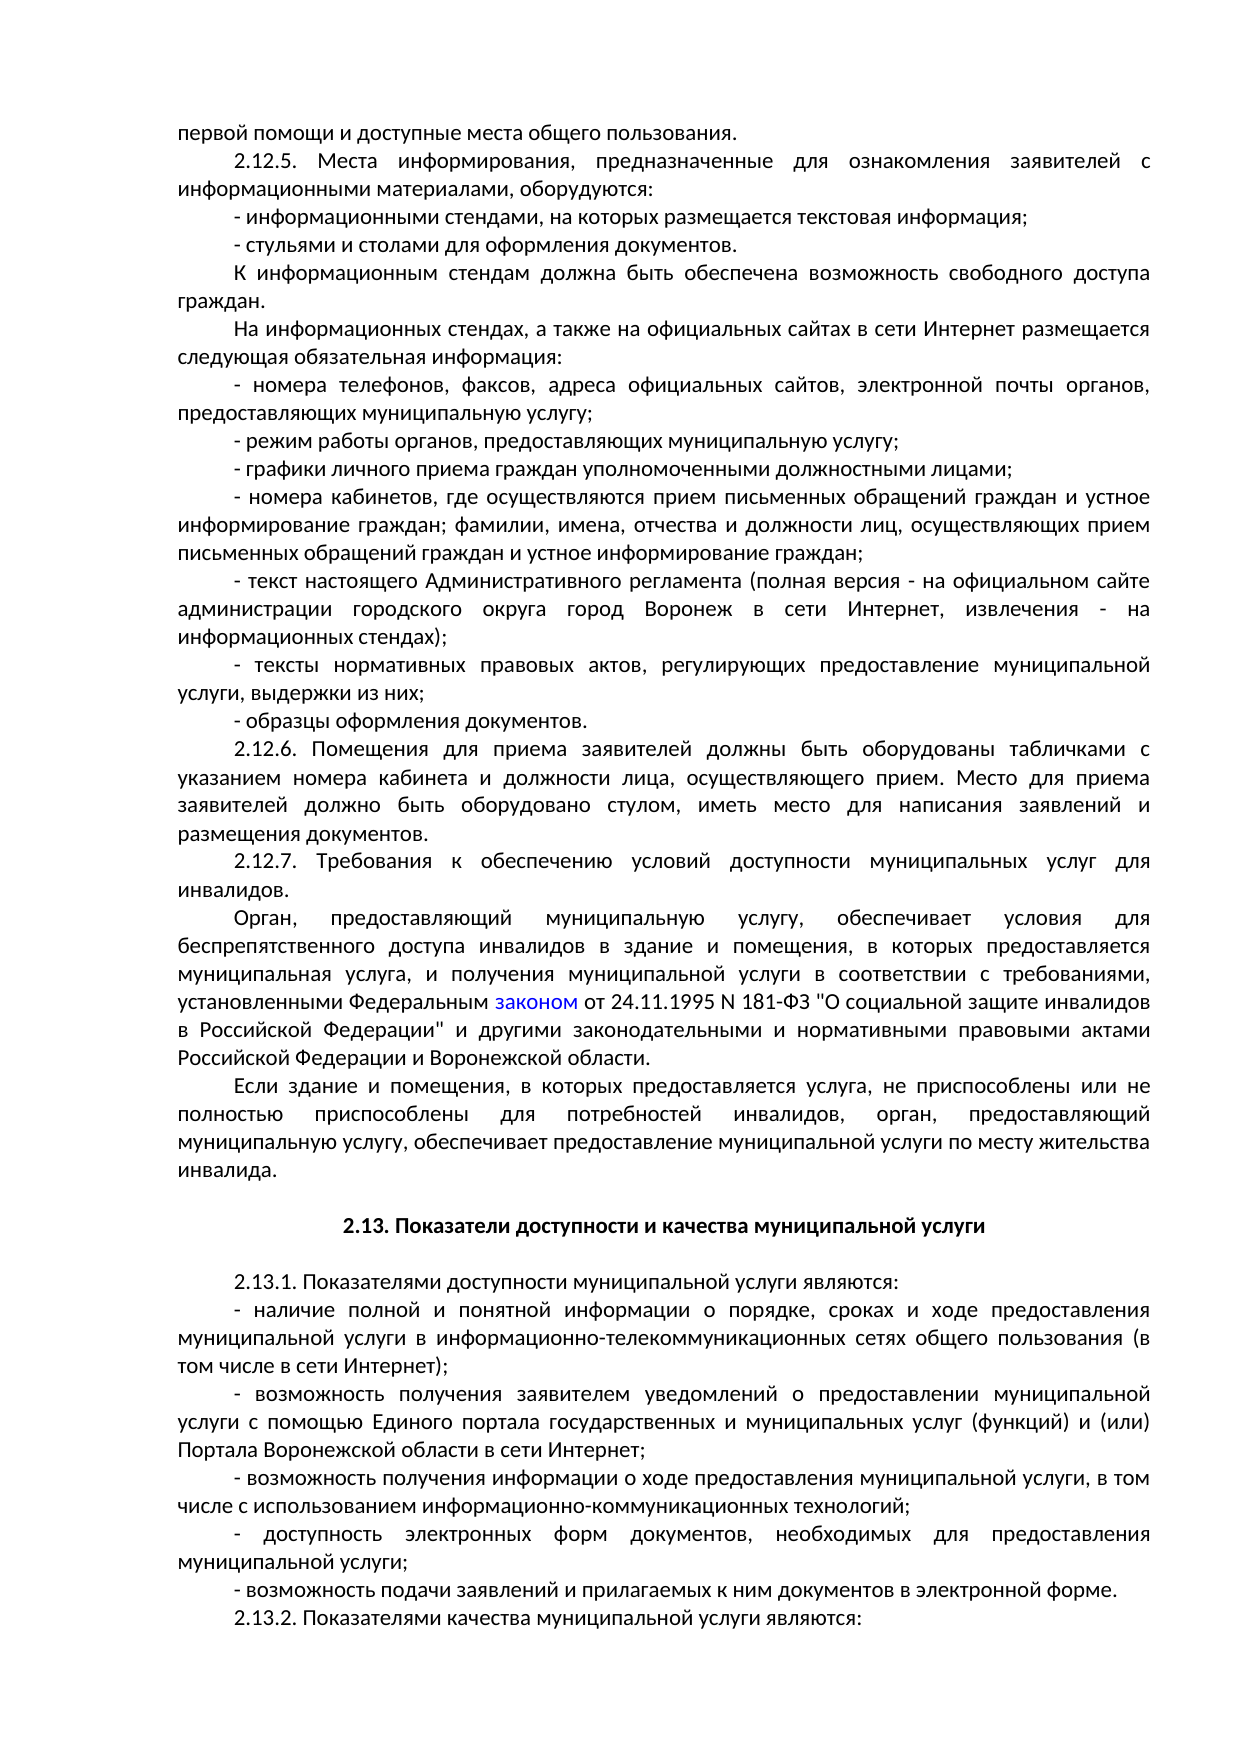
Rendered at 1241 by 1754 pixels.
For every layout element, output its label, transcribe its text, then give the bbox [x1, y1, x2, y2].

text - возможность получения заявителем уведомлений о предоставлении муниципальной услуги с помощью Единого портала государственных и муниципальных услуг (функций) и (или) Портала Воронежской области в сети Интернет; [177, 1379, 1152, 1463]
text - возможность получения информации о ходе предоставления муниципальной услуги, в том числе с использованием информационно-коммуникационных технологий; [177, 1463, 1152, 1519]
text Если здание и помещения, в которых предоставляется услуга, не приспособлены или не полностью приспособлены для потребностей инвалидов, орган, предоставляющий муниципальную услугу, обеспечивает предоставление муниципальной услуги по месту жительства инвалида. [177, 1071, 1152, 1183]
text 2.12.7. Требования к обеспечению условий доступности муниципальных услуг для инвалидов. [177, 847, 1152, 903]
text 2.12.6. Помещения для приема заявителей должны быть оборудованы табличками с указанием номера кабинета и должности лица, осуществляющего прием. Место для приема заявителей должно быть оборудовано стулом, иметь место для написания заявлений и размещения документов. [177, 734, 1152, 847]
text - режим работы органов, предоставляющих муниципальную услугу; [177, 426, 1152, 454]
title 2.13. Показатели доступности и качества муниципальной услуги [177, 1211, 1152, 1239]
text - номера телефонов, факсов, адреса официальных сайтов, электронной почты органов, предоставляющих муниципальную услугу; [177, 370, 1152, 426]
text - тексты нормативных правовых актов, регулирующих предоставление муниципальной услуги, выдержки из них; [177, 651, 1152, 707]
text К информационным стендам должна быть обеспечена возможность свободного доступа граждан. [177, 258, 1152, 314]
text - доступность электронных форм документов, необходимых для предоставления муниципальной услуги; [177, 1519, 1152, 1575]
text 2.13.1. Показателями доступности муниципальной услуги являются: [177, 1267, 1152, 1295]
text - информационными стендами, на которых размещается текстовая информация; [177, 202, 1152, 230]
text На информационных стендах, а также на официальных сайтах в сети Интернет размещается следующая обязательная информация: [177, 314, 1152, 370]
text Орган, предоставляющий муниципальную услугу, обеспечивает условия для беспрепятственного доступа инвалидов в здание и помещения, в которых предоставляется муниципальная услуга, и получения муниципальной услуги в соответствии с требованиями, установленными Федеральным законом от 24.11.1995 N 181-ФЗ "О социальной защите инвалидов в Российской Федерации" и другими законодательными и нормативными правовыми актами Российской Федерации и Воронежской области. [177, 903, 1152, 1071]
text - номера кабинетов, где осуществляются прием письменных обращений граждан и устное информирование граждан; фамилии, имена, отчества и должности лиц, осуществляющих прием письменных обращений граждан и устное информирование граждан; [177, 482, 1152, 566]
text - графики личного приема граждан уполномоченными должностными лицами; [177, 454, 1152, 482]
text 2.12.5. Места информирования, предназначенные для ознакомления заявителей с информационными материалами, оборудуются: [177, 146, 1152, 202]
text 2.13.2. Показателями качества муниципальной услуги являются: [177, 1603, 1152, 1631]
text - наличие полной и понятной информации о порядке, сроках и ходе предоставления муниципальной услуги в информационно-телекоммуникационных сетях общего пользования (в том числе в сети Интернет); [177, 1295, 1152, 1379]
text - стульями и столами для оформления документов. [177, 230, 1152, 258]
text - образцы оформления документов. [177, 707, 1152, 734]
text - текст настоящего Административного регламента (полная версия - на официальном сайте администрации городского округа город Воронеж в сети Интернет, извлечения - на информационных стендах); [177, 566, 1152, 651]
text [177, 118, 1152, 146]
text - возможность подачи заявлений и прилагаемых к ним документов в электронной форме. [177, 1575, 1152, 1603]
